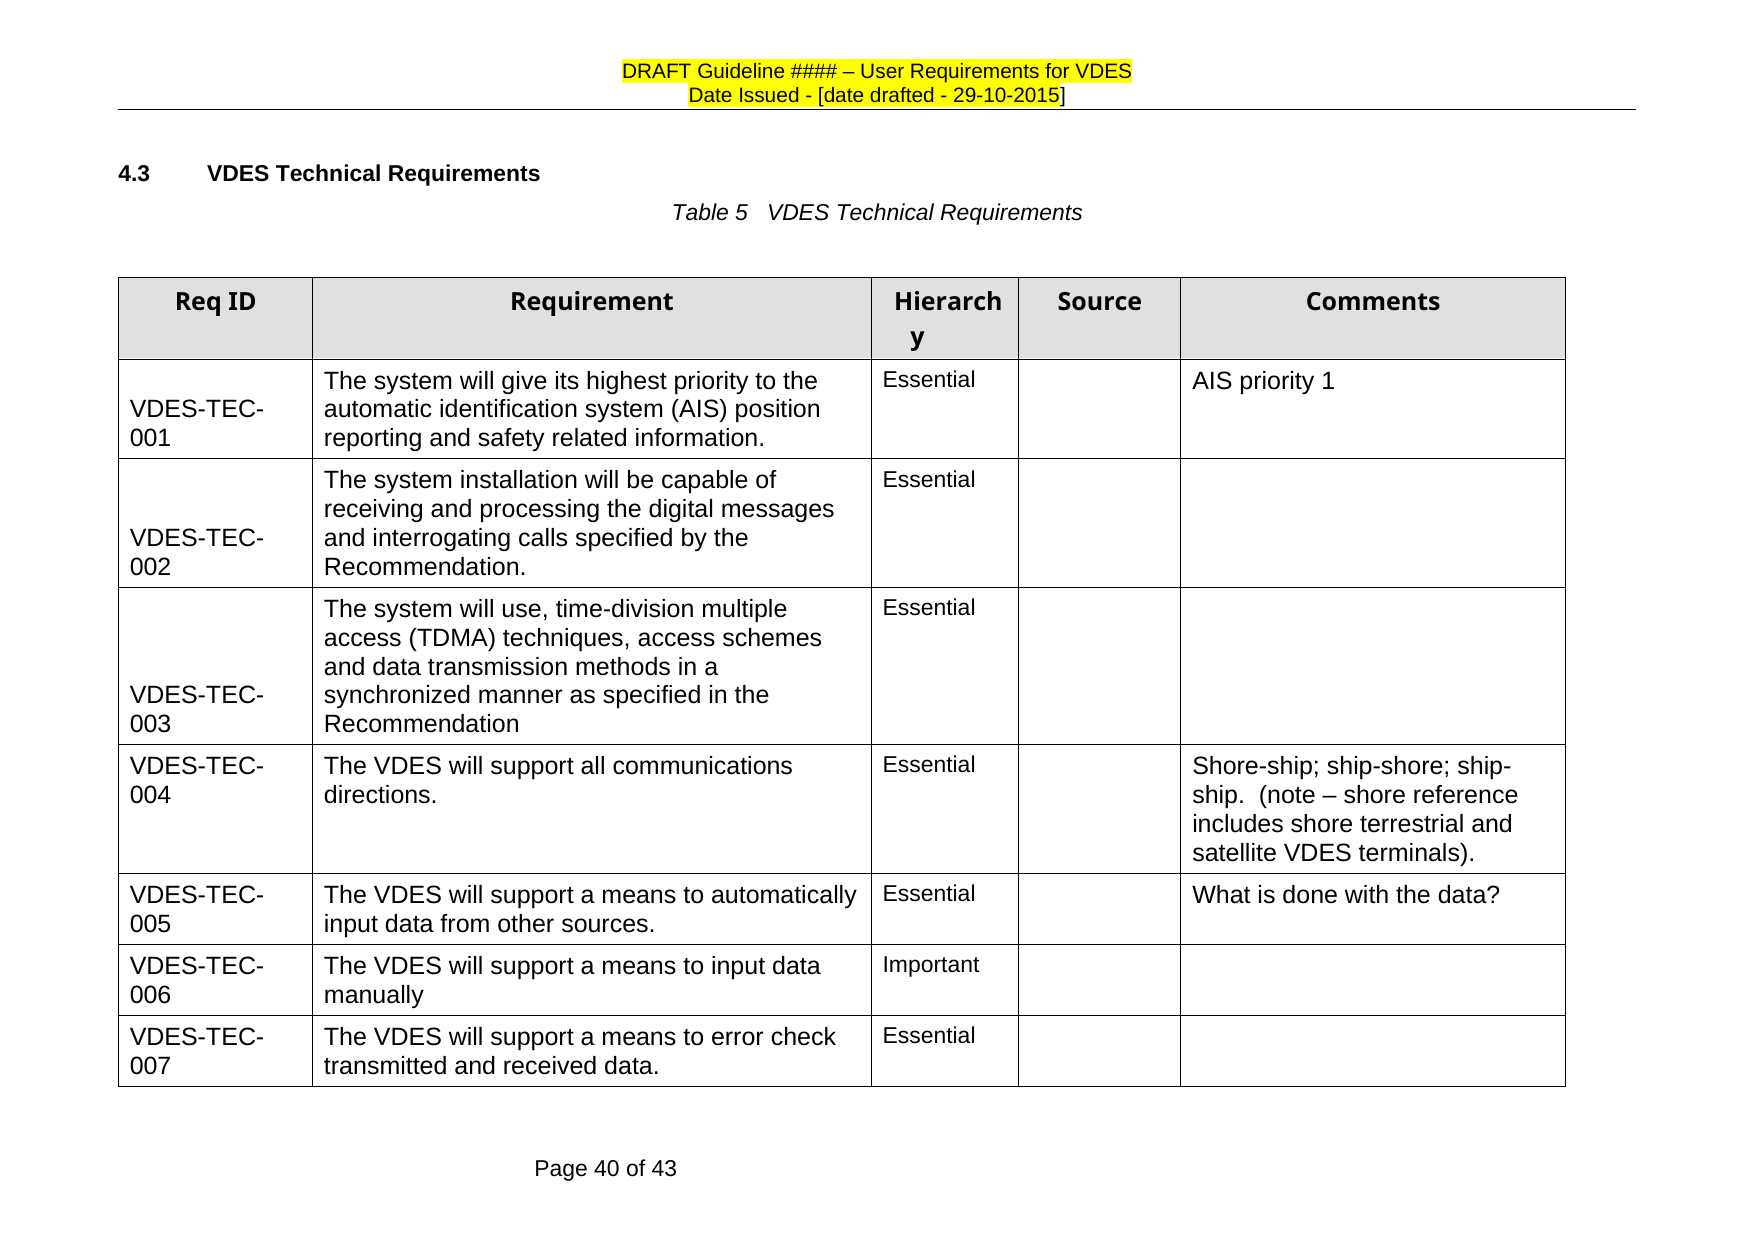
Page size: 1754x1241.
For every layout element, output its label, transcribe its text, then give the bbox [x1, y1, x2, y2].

table_cell The VDES will support a means to automatically input data from other sources. [313, 874, 871, 944]
table_cell VDES-TEC-001 [119, 360, 312, 458]
table_cell [1019, 360, 1180, 458]
table_header Requirement [313, 278, 871, 358]
table_cell [1181, 459, 1565, 587]
table_header Comments [1181, 278, 1565, 358]
table_cell The VDES will support a means to error check transmitted and received data. [313, 1016, 871, 1086]
table_cell VDES-TEC-007 [119, 1016, 312, 1086]
table_cell AIS priority 1 [1181, 360, 1565, 458]
table_header Source [1019, 278, 1180, 358]
table_cell [1019, 874, 1180, 944]
table_cell [1019, 459, 1180, 587]
table_cell [1019, 945, 1180, 1015]
table_cell [1019, 745, 1180, 873]
table_header Hierarchy [872, 278, 1018, 358]
table_cell VDES-TEC-006 [119, 945, 312, 1015]
table_cell The VDES will support all communications directions. [313, 745, 871, 873]
subtitle VDES Technical Requirements [118, 160, 1636, 187]
table_cell VDES-TEC-005 [119, 874, 312, 944]
table_cell The VDES will support a means to input data manually [313, 945, 871, 1015]
table_cell [1019, 588, 1180, 744]
table_cell The system will give its highest priority to the automatic identification system (AIS) position reporting and safety related information. [313, 360, 871, 458]
table_cell VDES-TEC-002 [119, 459, 312, 587]
table_cell [1181, 945, 1565, 1015]
table_cell [1181, 1016, 1565, 1086]
table_cell Shore-ship; ship-shore; ship-ship. (note – shore reference includes shore terrestrial and satellite VDES terminals). [1181, 745, 1565, 873]
table_cell The system installation will be capable of receiving and processing the digital messages and interrogating calls specified by the Recommendation. [313, 459, 871, 587]
table_cell The system will use, time-division multiple access (TDMA) techniques, access schemes and data transmission methods in a synchronized manner as specified in the Recommendation [313, 588, 871, 744]
table_cell [1181, 588, 1565, 744]
table_cell [1019, 1016, 1180, 1086]
table_cell VDES-TEC-004 [119, 745, 312, 873]
table_cell What is done with the data? [1181, 874, 1565, 944]
table_cell VDES-TEC-003 [119, 588, 312, 744]
table_header Req ID [119, 278, 312, 358]
